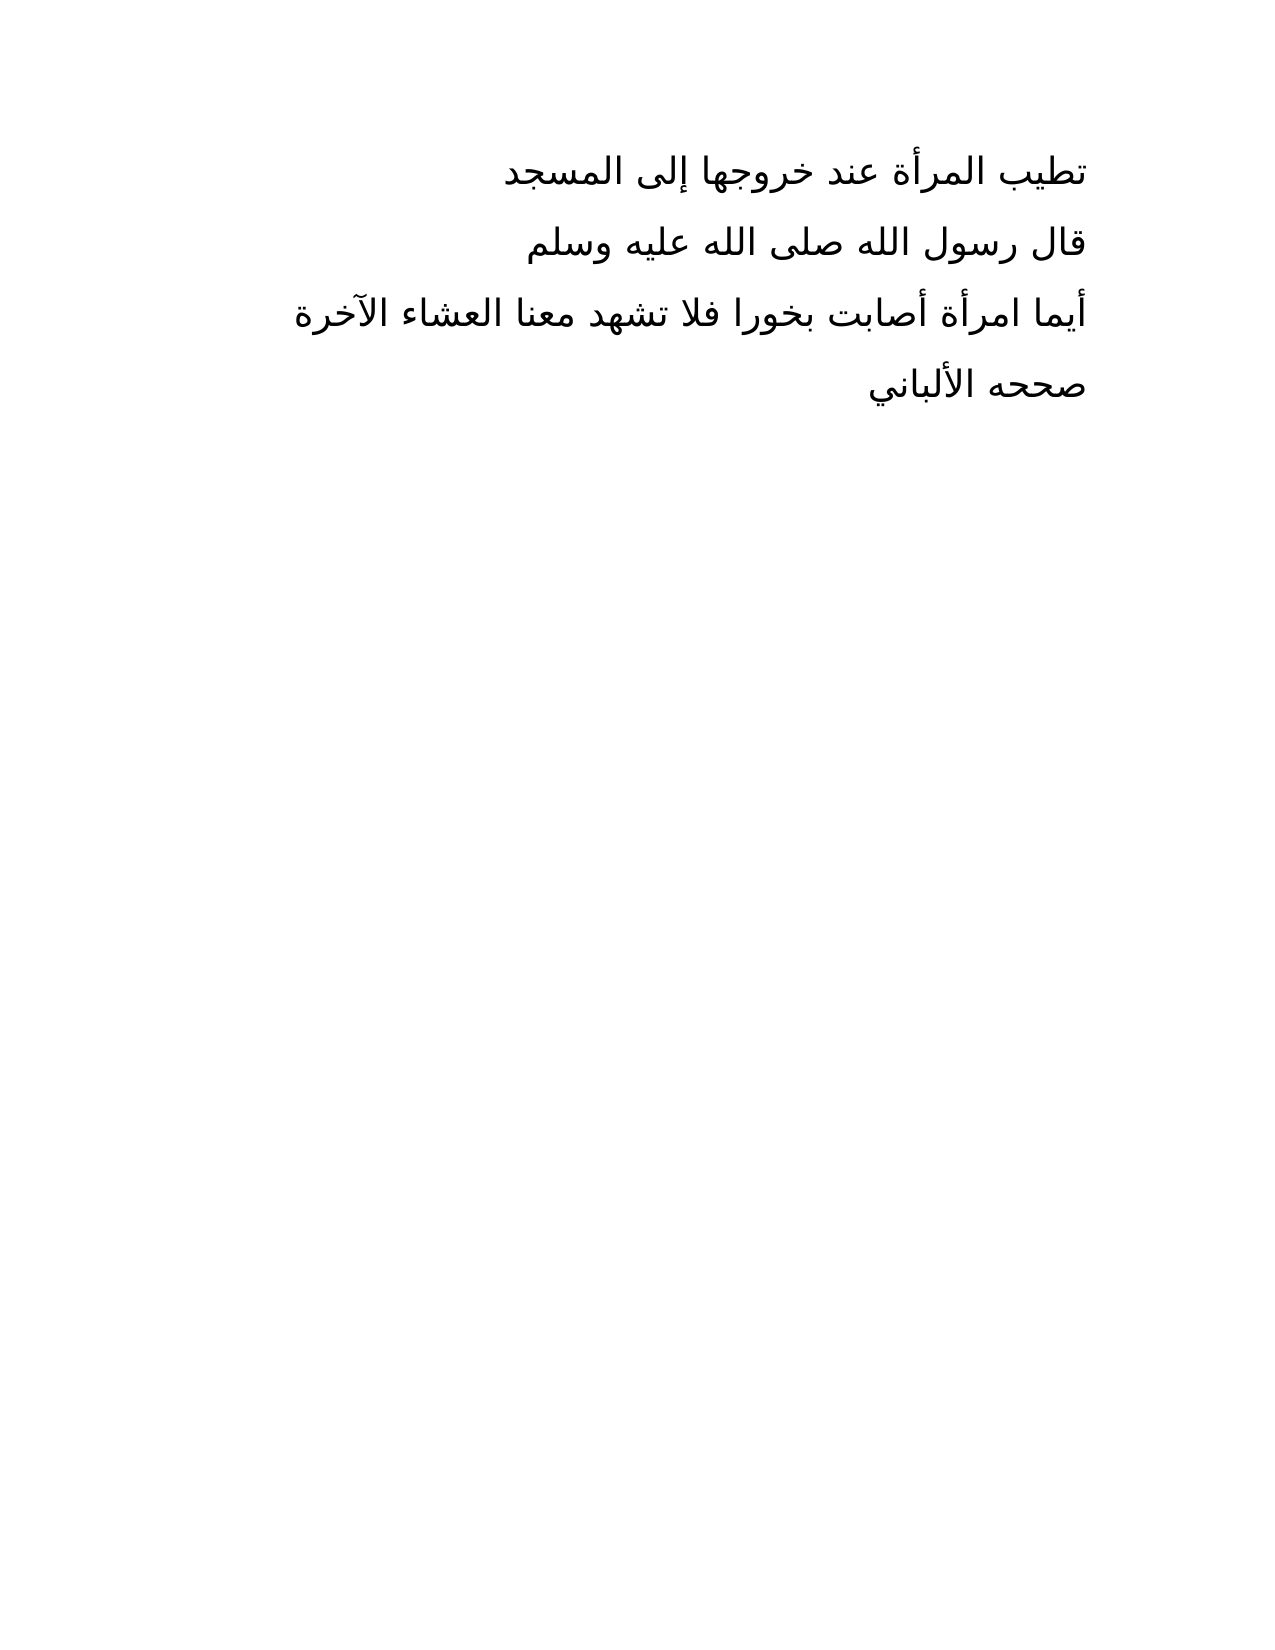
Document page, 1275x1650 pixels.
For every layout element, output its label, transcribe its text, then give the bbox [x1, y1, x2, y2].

text تطيب المرأة عند خروجها إلى المسجد [187, 150, 1087, 194]
text قال رسول الله صلى الله عليه وسلم [187, 221, 1087, 264]
text أيما امرأة أصابت بخورا فلا تشهد معنا العشاء الآخرة [187, 292, 1087, 336]
text صححه الألباني [187, 363, 1087, 406]
